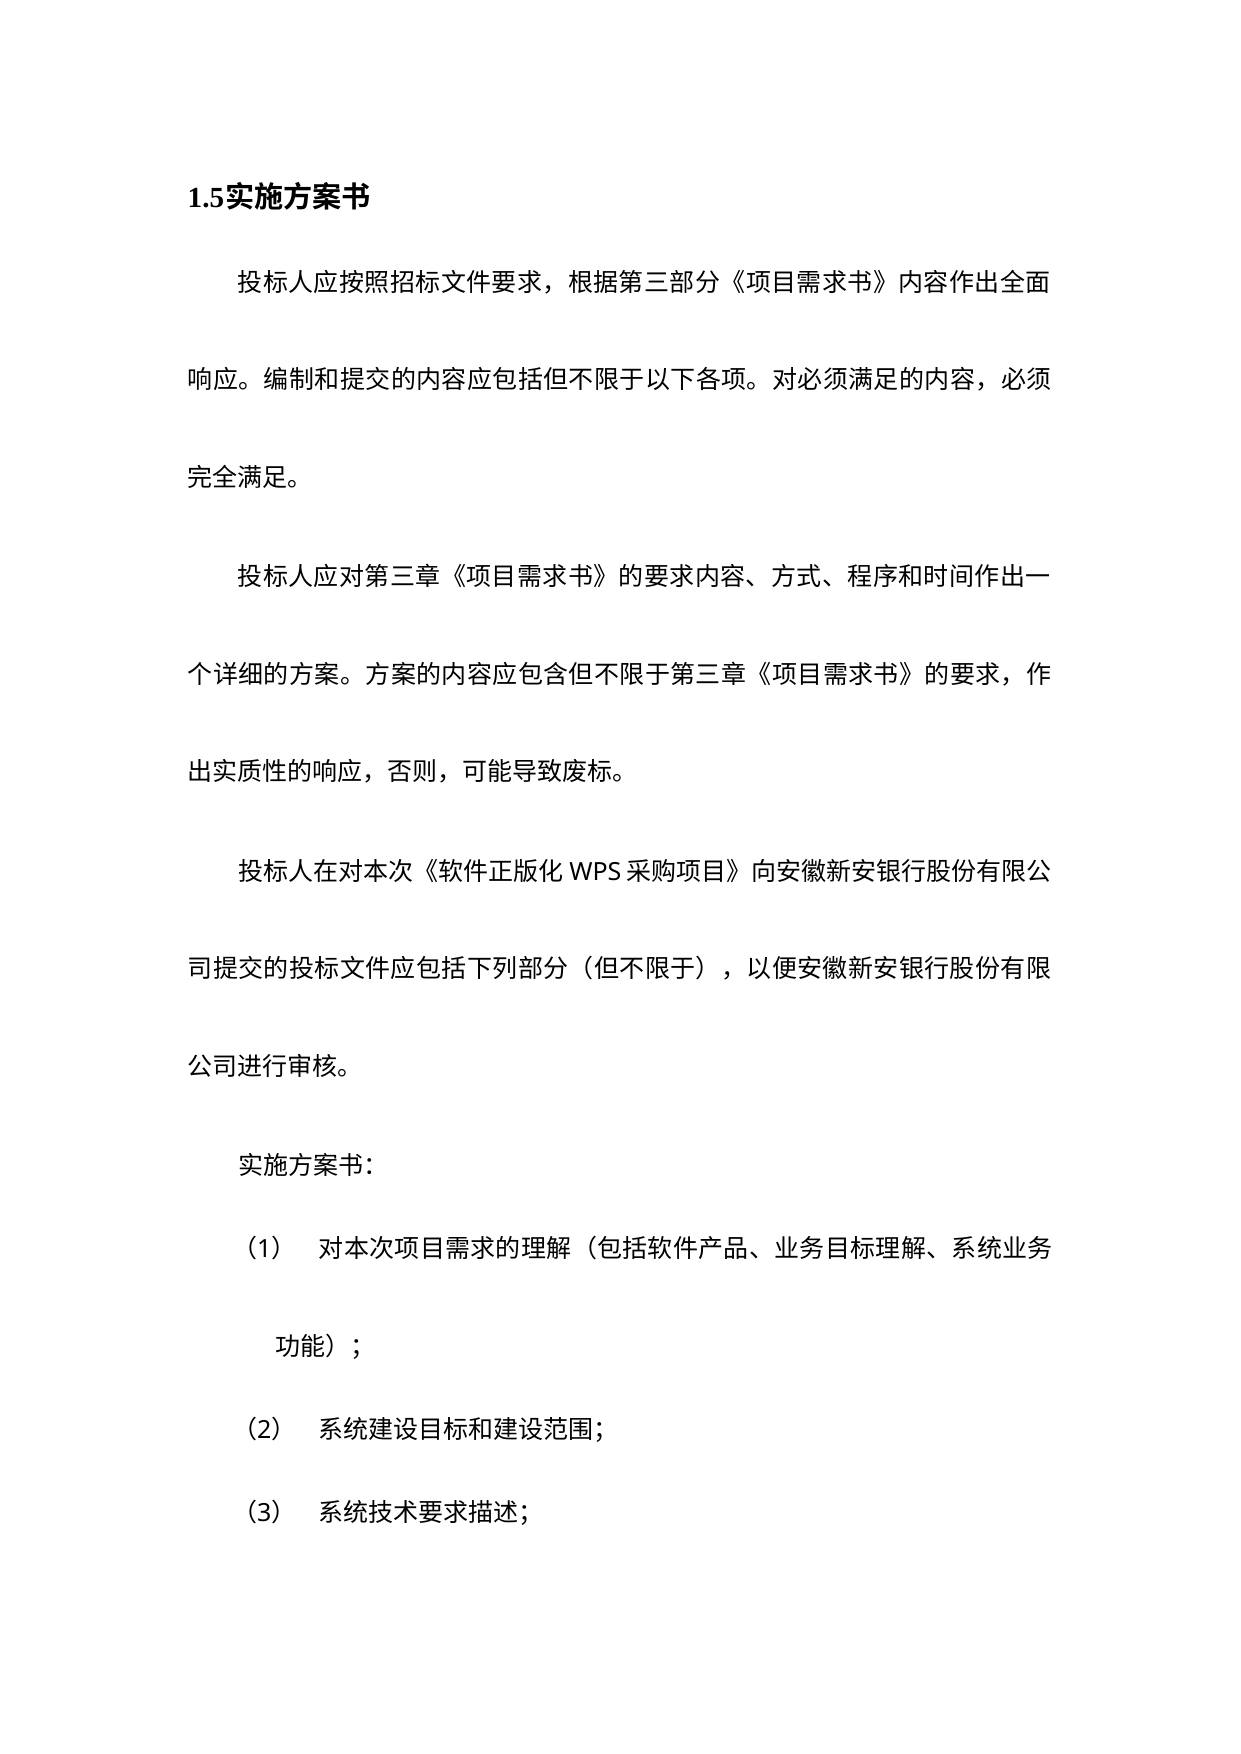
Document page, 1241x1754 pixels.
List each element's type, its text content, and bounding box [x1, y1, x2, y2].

text 实施方案书： [187, 1131, 1053, 1196]
text 投标人在对本次《软件正版化WPS采购项目》向安徽新安银行股份有限公司提交的投标文件应包括下列部分（但不限于），以便安徽新安银行股份有限公司进行审核。 [187, 837, 1053, 1097]
list 对本次项目需求的理解（包括软件产品、业务目标理解、系统业务功能）； [232, 1214, 1053, 1377]
list 系统技术要求描述； [232, 1478, 1053, 1543]
text 投标人应按照招标文件要求，根据第三部分《项目需求书》内容作出全面响应。编制和提交的内容应包括但不限于以下各项。对必须满足的内容，必须完全满足。 [187, 248, 1053, 508]
list 实施方案书 [187, 162, 1053, 227]
list 系统建设目标和建设范围； [232, 1395, 1053, 1460]
text 投标人应对第三章《项目需求书》的要求内容、方式、程序和时间作出一个详细的方案。方案的内容应包含但不限于第三章《项目需求书》的要求，作出实质性的响应，否则，可能导致废标。 [187, 542, 1053, 802]
